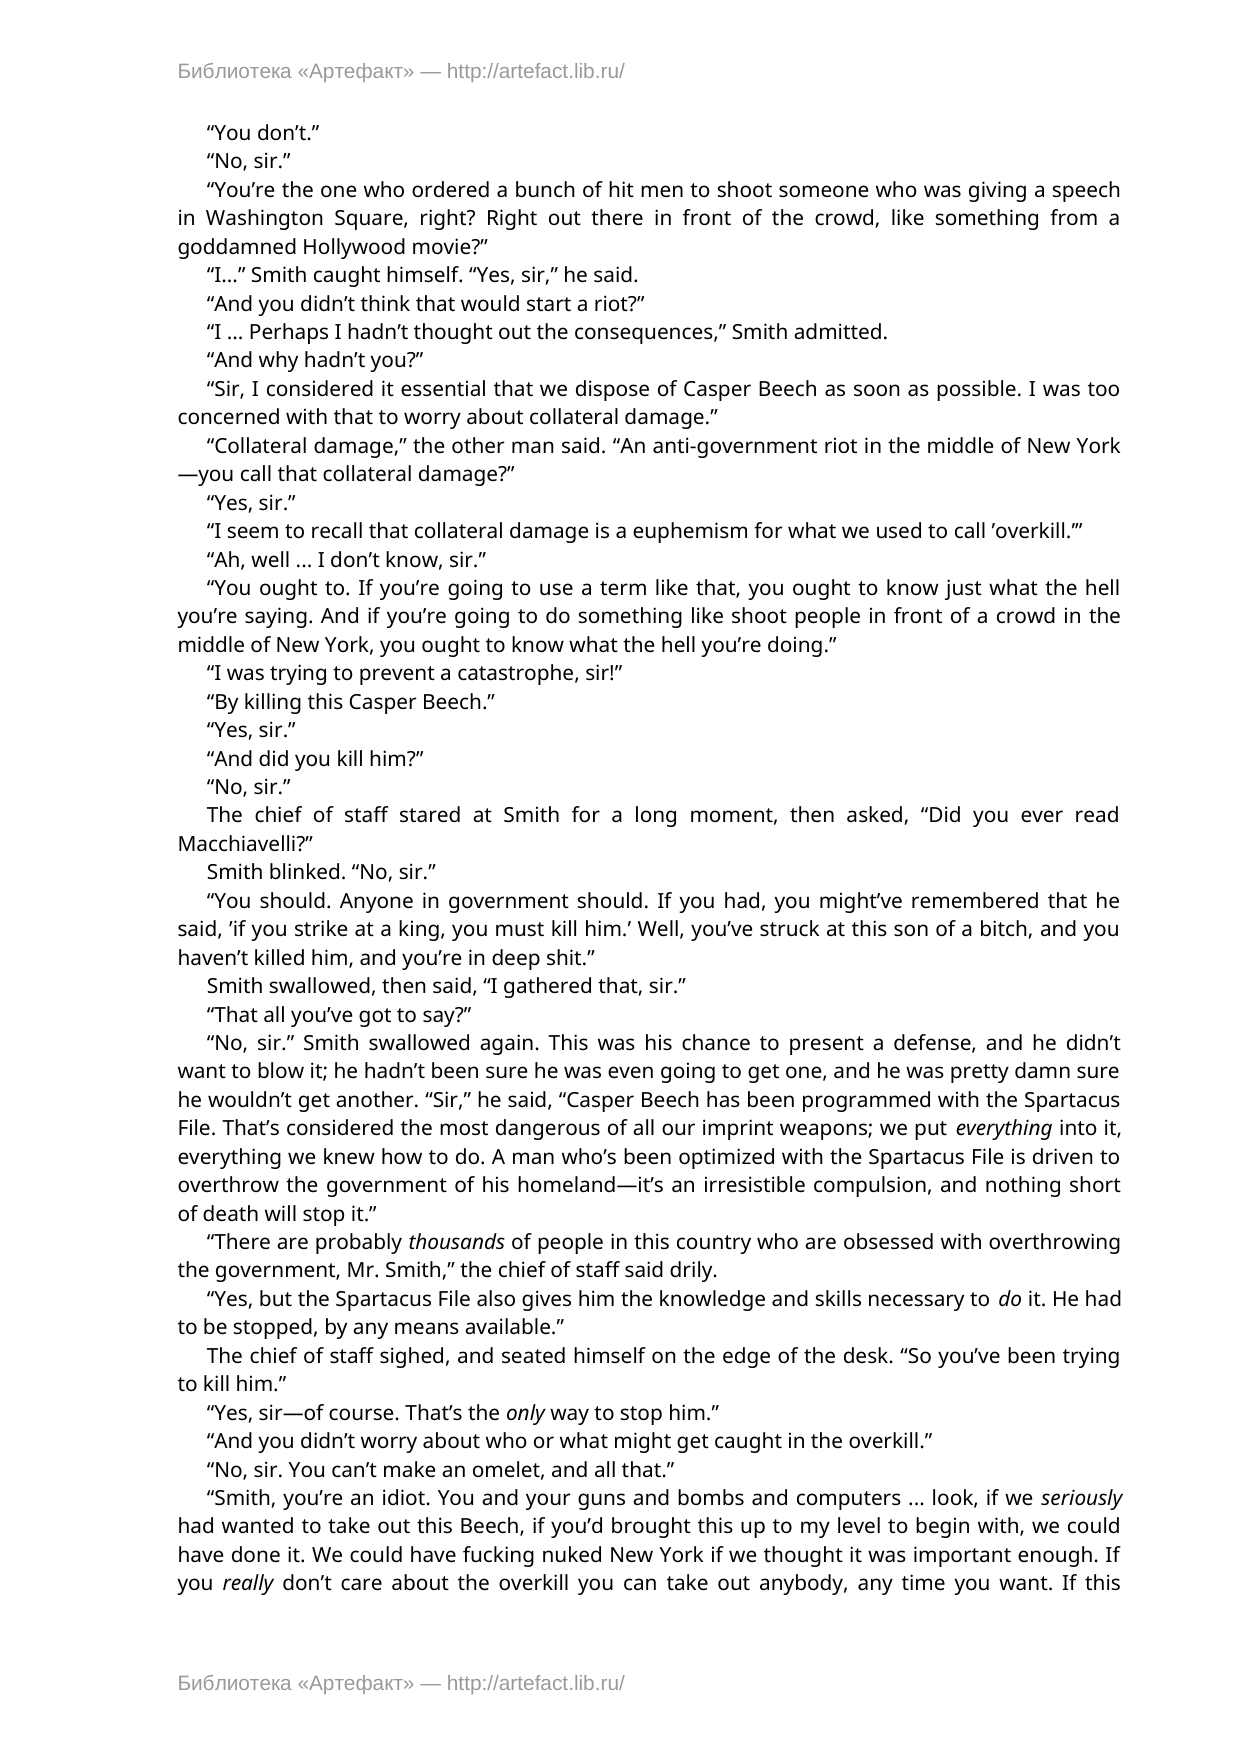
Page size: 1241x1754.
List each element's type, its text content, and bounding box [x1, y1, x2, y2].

text The chief of staff sighed, and seated himself on the edge of the desk. “So you’ve been trying to kill him.” [177, 1341, 1122, 1398]
text “You ought to. If you’re going to use a term like that, you ought to know just what the hell you’re saying. And if you’re going to do something like shoot people in front of a crowd in the middle of New York, you ought to know what the hell you’re doing.” [177, 573, 1122, 658]
text “By killing this Casper Beech.” [177, 687, 1122, 715]
text “Sir, I considered it essential that we dispose of Casper Beech as soon as possible. I was too concerned with that to worry about collateral damage.” [177, 374, 1122, 431]
text “You don’t.” [177, 118, 1122, 147]
text “That all you’ve got to say?” [177, 1000, 1122, 1028]
text “Ah, well ... I don’t know, sir.” [177, 545, 1122, 573]
text “I ... Perhaps I hadn’t thought out the consequences,” Smith admitted. [177, 317, 1122, 346]
text “You should. Anyone in government should. If you had, you might’ve remembered that he said, ’if you strike at a king, you must kill him.’ Well, you’ve struck at this son of a bitch, and you haven’t killed him, and you’re in deep shit.” [177, 886, 1122, 971]
text “No, sir.” [177, 772, 1122, 801]
text “And why hadn’t you?” [177, 346, 1122, 374]
text “I was trying to prevent a catastrophe, sir!” [177, 658, 1122, 687]
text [177, 1483, 1122, 1597]
text “There are probably thousands of people in this country who are obsessed with overthrowing the government, Mr. Smith,” the chief of staff said drily. [177, 1227, 1122, 1284]
text “No, sir. You can’t make an omelet, and all that.” [177, 1455, 1122, 1483]
text Smith swallowed, then said, “I gathered that, sir.” [177, 971, 1122, 1000]
text “And you didn’t worry about who or what might get caught in the overkill.” [177, 1426, 1122, 1455]
text “And did you kill him?” [177, 744, 1122, 772]
text “Yes, sir.” [177, 488, 1122, 516]
text “I...” Smith caught himself. “Yes, sir,” he said. [177, 260, 1122, 289]
text “Yes, sir.” [177, 715, 1122, 744]
text The chief of staff stared at Smith for a long moment, then asked, “Did you ever read Macchiavelli?” [177, 801, 1122, 857]
text “Yes, but the Spartacus File also gives him the knowledge and skills necessary to do it. He had to be stopped, by any means available.” [177, 1284, 1122, 1341]
text “Yes, sir—of course. That’s the only way to stop him.” [177, 1398, 1122, 1426]
text “You’re the one who ordered a bunch of hit men to shoot someone who was giving a speech in Washington Square, right? Right out there in front of the crowd, like something from a goddamned Hollywood movie?” [177, 175, 1122, 260]
text “No, sir.” [177, 147, 1122, 175]
text “I seem to recall that collateral damage is a euphemism for what we used to call ’overkill.’” [177, 516, 1122, 545]
text “No, sir.” Smith swallowed again. This was his chance to present a defense, and he didn’t want to blow it; he hadn’t been sure he was even going to get one, and he was pretty damn sure he wouldn’t get another. “Sir,” he said, “Casper Beech has been programmed with the Spartacus File. That’s considered the most dangerous of all our imprint weapons; we put everything into it, everything we knew how to do. A man who’s been optimized with the Spartacus File is driven to overthrow the government of his homeland—it’s an irresistible compulsion, and nothing short of death will stop it.” [177, 1028, 1122, 1227]
text “And you didn’t think that would start a riot?” [177, 289, 1122, 317]
text “Collateral damage,” the other man said. “An anti-government riot in the middle of New York—you call that collateral damage?” [177, 431, 1122, 488]
text Smith blinked. “No, sir.” [177, 857, 1122, 886]
